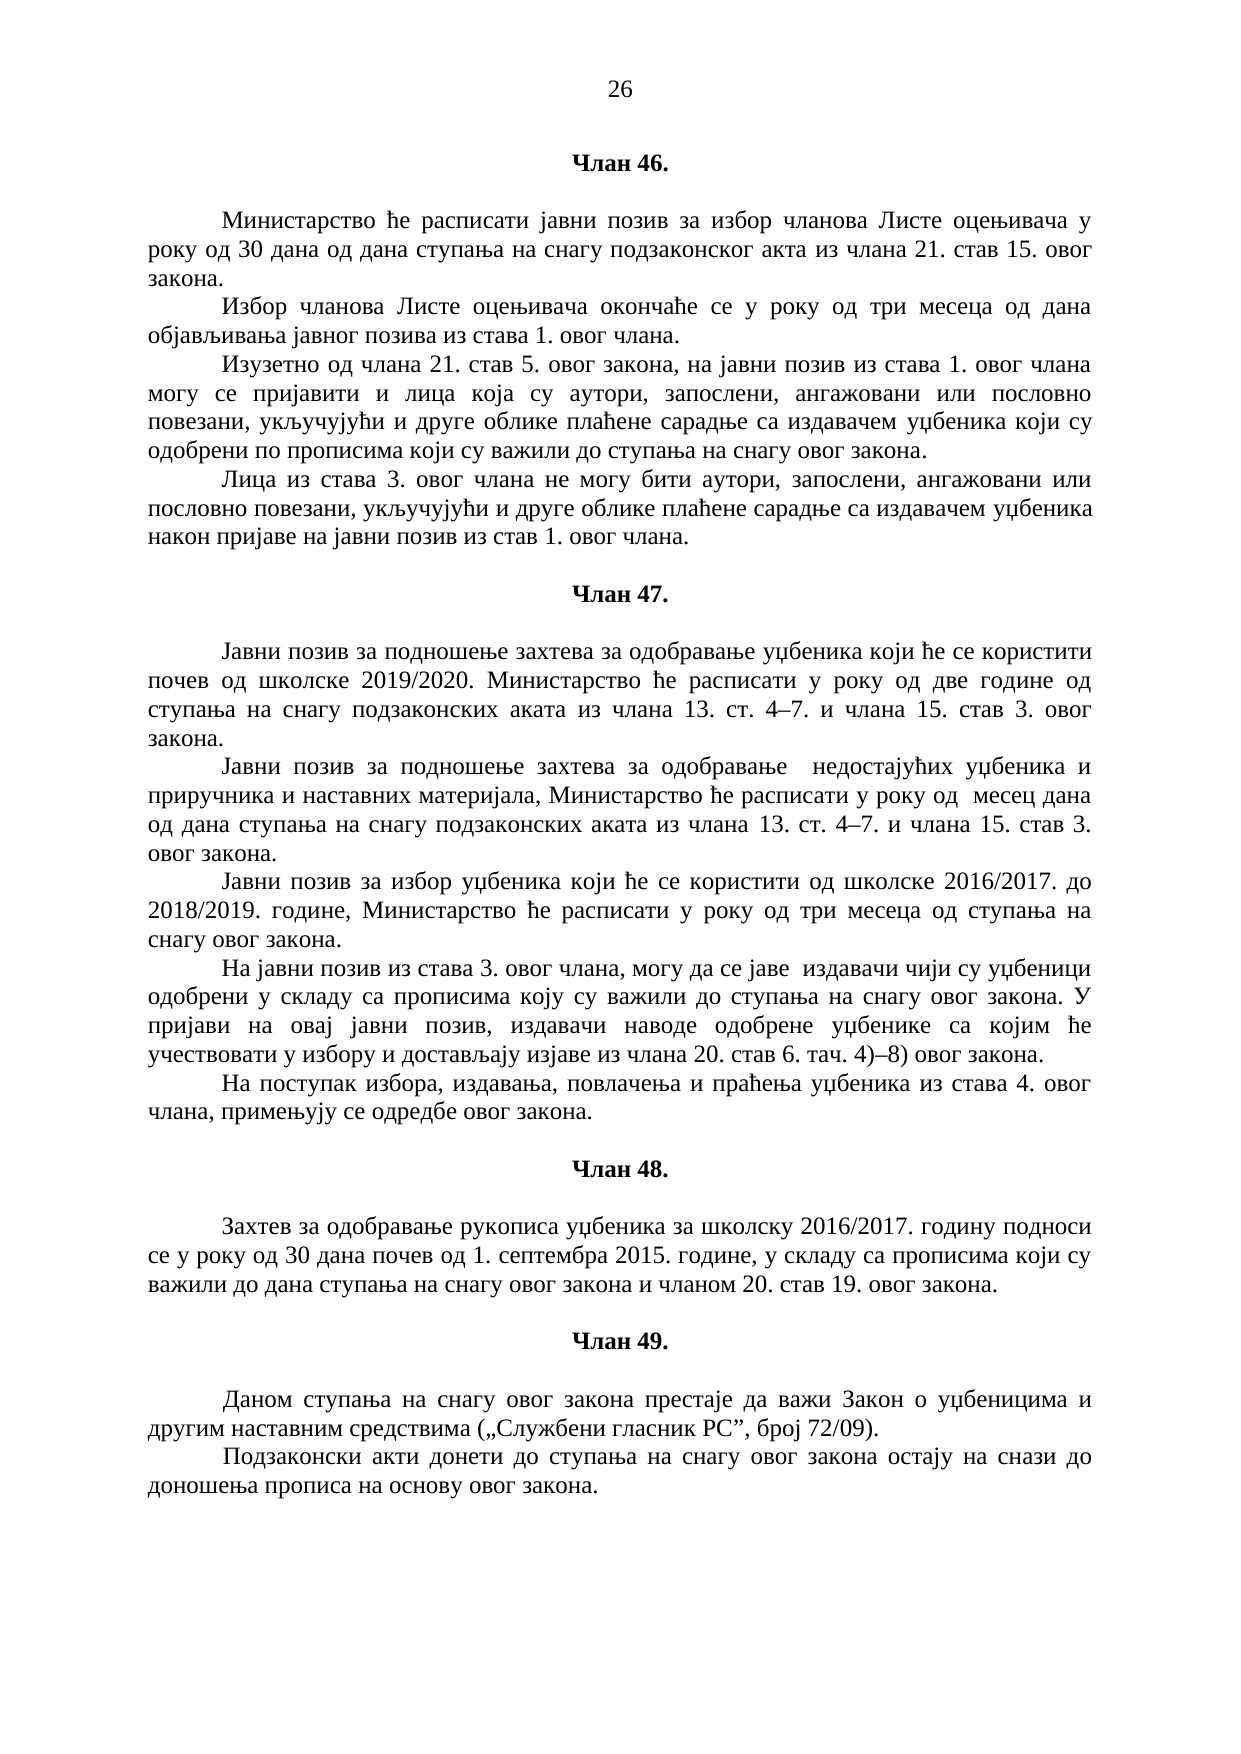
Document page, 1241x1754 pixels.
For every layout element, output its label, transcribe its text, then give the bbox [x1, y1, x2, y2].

text Избор чланова Листе оцењивача окончаће се у року од три месеца од дана објављивања јавног позива из става 1. овог члана. [148, 291, 1093, 349]
text Захтев за одобравање рукописа уџбеника за школску 2016/2017. годину подноси се у року од 30 дана почев од 1. септембра 2015. године, у складу са прописима који су важили до дана ступања на снагу овог закона и чланом 20. став 19. овог закона. [148, 1211, 1093, 1298]
text Јавни позив за подношење захтева за одобравање уџбеника који ће се користити почев од школске 2019/2020. Министарство ће расписати у року од две године од ступања на снагу подзаконских аката из члана 13. ст. 4–7. и члана 15. став 3. овог закона. [148, 636, 1093, 751]
text Даном ступања на снагу овог закона престаје да важи Закон о уџбеницима и другим наставним средствима („Службени гласник РС”, број 72/09). [148, 1384, 1093, 1441]
text Члан 47. [148, 579, 1093, 608]
text На поступак избора, издавања, повлачења и праћења уџбеника из става 4. овог члана, примењују се одредбе овог закона. [148, 1068, 1093, 1125]
text Лица из става 3. овог члана не могу бити аутори, запослени, ангажовани или пословно повезани, укључујући и друге облике плаћене сарадње са издавачем уџбеника након пријаве на јавни позив из став 1. овог члана. [148, 464, 1093, 550]
text Члан 49. [148, 1326, 1093, 1355]
text Подзаконски акти донети до ступања на снагу овог закона остају на снази до доношења прописа на основу овог закона. [148, 1441, 1093, 1499]
text Члан 48. [148, 1154, 1093, 1183]
text Јавни позив за избор уџбеника који ће се користити од школске 2016/2017. до 2018/2019. године, Министарство ће расписати у року од три месеца од ступања на снагу овог закона. [148, 866, 1093, 953]
text Јавни позив за подношење захтева за одобравање недостајућих уџбеника и приручника и наставних материјала, Министарство ће расписати у року од месец дана од дана ступања на снагу подзаконских аката из члана 13. ст. 4–7. и члана 15. став 3. овог закона. [148, 751, 1093, 866]
text Министарство ће расписати јавни позив за избор чланова Листе оцењивача у року од 30 дана од дана ступања на снагу подзаконског акта из члана 21. став 15. овог закона. [148, 205, 1093, 291]
text Изузетно од члана 21. став 5. овог закона, на јавни позив из става 1. овог члана могу се пријавити и лица која су аутори, запослени, ангажовани или пословно повезани, укључујући и друге облике плаћене сарадње са издавачем уџбеника који су одобрени по прописима који су важили до ступања на снагу овог закона. [148, 349, 1093, 464]
text Члан 46. [148, 148, 1093, 176]
text На јавни позив из става 3. овог члана, могу да се јаве издавачи чији су уџбеници одобрени у складу са прописима коју су важили до ступања на снагу овог закона. У пријави на овај јавни позив, издавачи наводе одобрене уџбенике са којим ће учествовати у избору и достављају изјаве из члана 20. став 6. тач. 4)–8) овог закона. [148, 953, 1093, 1068]
